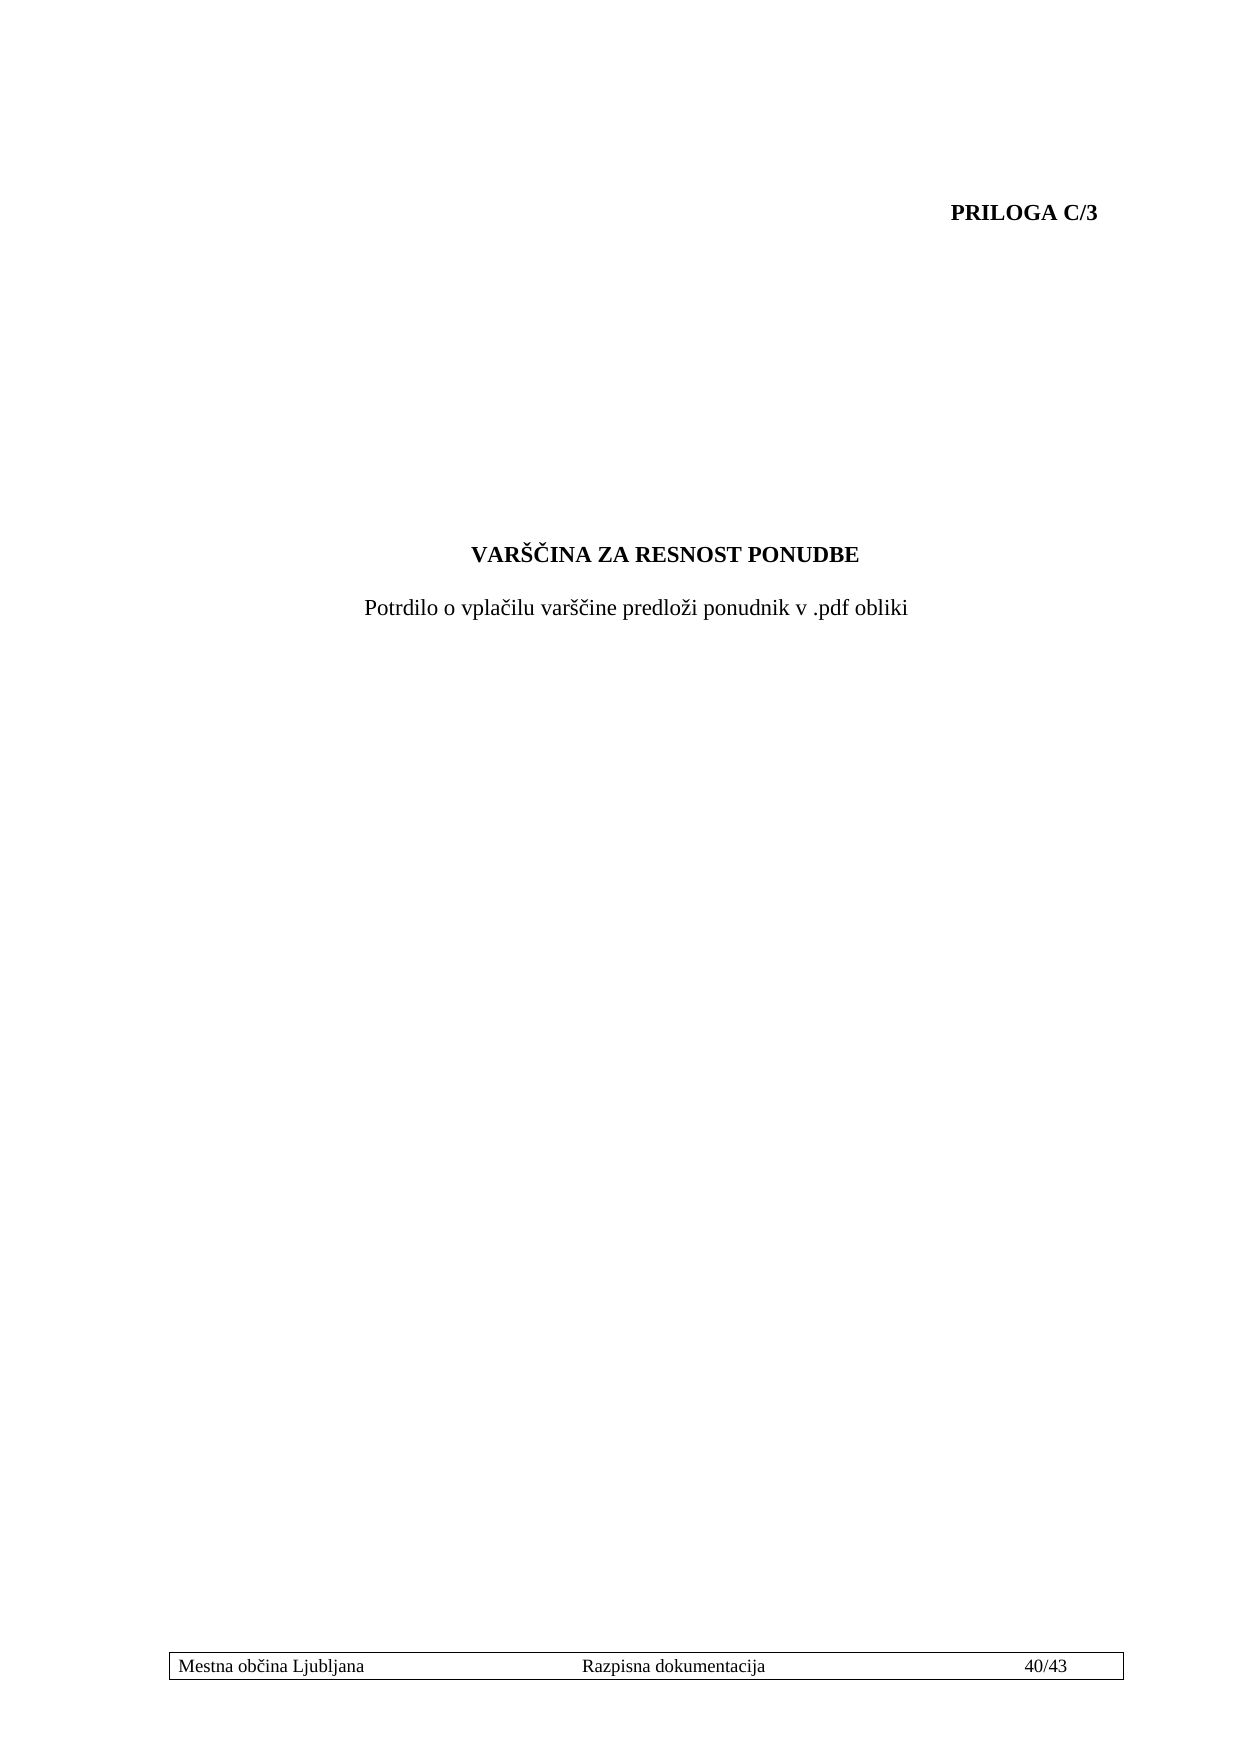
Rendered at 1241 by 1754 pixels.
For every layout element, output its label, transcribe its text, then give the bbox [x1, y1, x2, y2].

text Varščina za resnost ponudbe [216, 541, 1115, 567]
text PRILOGA C/3 [951, 198, 1115, 225]
text Potrdilo o vplačilu varščine predloži ponudnik v .pdf obliki [198, 594, 1115, 620]
